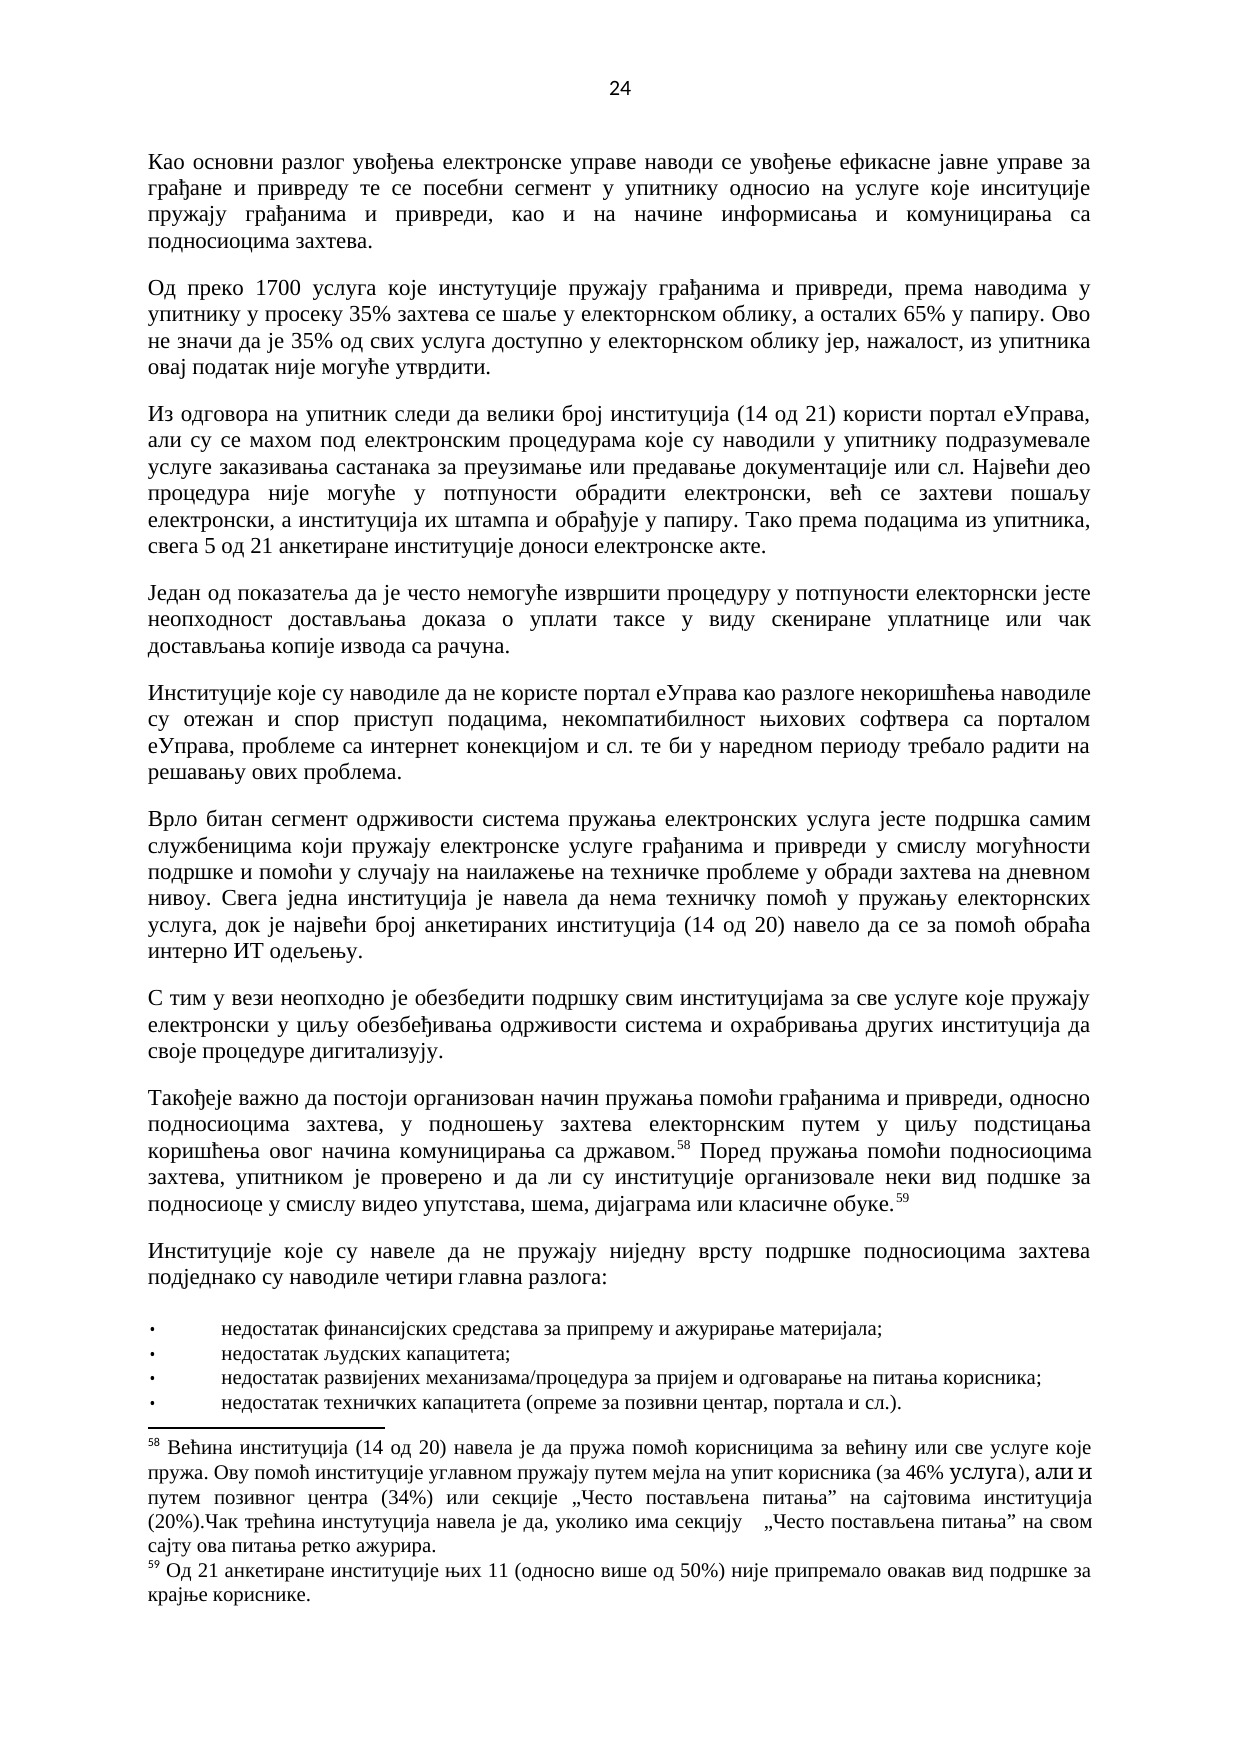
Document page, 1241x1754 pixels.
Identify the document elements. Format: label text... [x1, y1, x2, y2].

text Један од показатеља да је често немогуће извршити процедуру у потпуности електорнски јесте неопходност достављања доказа о уплати таксе у виду скениране уплатнице или чак достављања копије извода са рачуна. [148, 579, 1092, 658]
text Такођеје важно да постоји организован начин пружања помоћи грађанима и привреди, односно подносиоцима захтева, у подношењу захтева електорнским путем у циљу подстицања коришћења овог начина комуницирања са државом. Поред пружања помоћи подносиоцима захтева, упитником је проверено и да ли су институције организовале неки вид подшке за подносиоце у смислу видео упутстава, шема, дијаграма или класичне обуке. [148, 1084, 1092, 1216]
text Из одговора на упитник следи да велики број институција (14 од 21) користи портал еУправа, али су се махом под електронским процедурама које су наводили у упитнику подразумевале услуге заказивања састанака за преузимање или предавање документације или сл. Највећи део процедура није могуће у потпуности обрадити електронски, већ се захтеви пошаљу електронски, а институција их штампа и обрађује у папиру. Тако према подацима из упитника, свега 5 од 21 анкетиране институције доноси електронске акте. [148, 400, 1092, 558]
list недостатак људских капацитета; [148, 1341, 1092, 1365]
text Врло битан сегмент одрживости система пружања електронских услуга јесте подршка самим службеницима који пружају електронске услуге грађанима и привреди у смислу могућности подршке и помоћи у случају на наилажење на техничке проблеме у обради захтева на дневном нивоу. Свега једна институција је навела да нема техничку помоћ у пружању електорнских услуга, док је највећи број анкетираних институција (14 од 20) навело да се за помоћ обраћа интерно ИТ одељењу. [148, 805, 1092, 963]
list недостатак техничких капацитета (опреме за позивни центар, портала и сл.). [148, 1390, 1092, 1414]
text Као основни разлог увођења електронске управе наводи се увођење ефикасне јавне управе за грађане и привреду те се посебни сегмент у упитнику односио на услуге које инситуције пружају грађанима и привреди, као и на начине информисања и комуницирања са подносиоцима захтева. [148, 148, 1092, 253]
text Од преко 1700 услуга које инстутуције пружају грађанима и привреди, према наводима у упитнику у просеку 35% захтева се шаље у електорнском облику, а осталих 65% у папиру. Ово не значи да је 35% од свих услуга доступно у електорнском облику јер, нажалост, из упитника овај податак није могуће утврдити. [148, 274, 1092, 379]
list недостатак финансијских средстава за припрему и ажурирање материјала; [148, 1316, 1092, 1341]
text С тим у вези неопходно је обезбедити подршку свим институцијама за све услуге које пружају електронски у циљу обезбеђивања одрживости система и охрабривања других институција да своје процедуре дигитализују. [148, 984, 1092, 1063]
text Институције које су навеле да не пружају ниједну врсту подршке подносиоцима захтева подједнако су наводиле четири главна разлога: [148, 1237, 1092, 1289]
list недостатак развијених механизама/процедура за пријем и одговарање на питања корисника; [148, 1365, 1092, 1390]
text Институције које су наводиле да не користе портал еУправа као разлоге некоришћења наводиле су отежан и спор приступ подацима, некомпатибилност њихових софтвера са порталом еУправа, проблеме са интернет конекцијом и сл. те би у наредном периоду требало радити на решавању ових проблема. [148, 679, 1092, 784]
